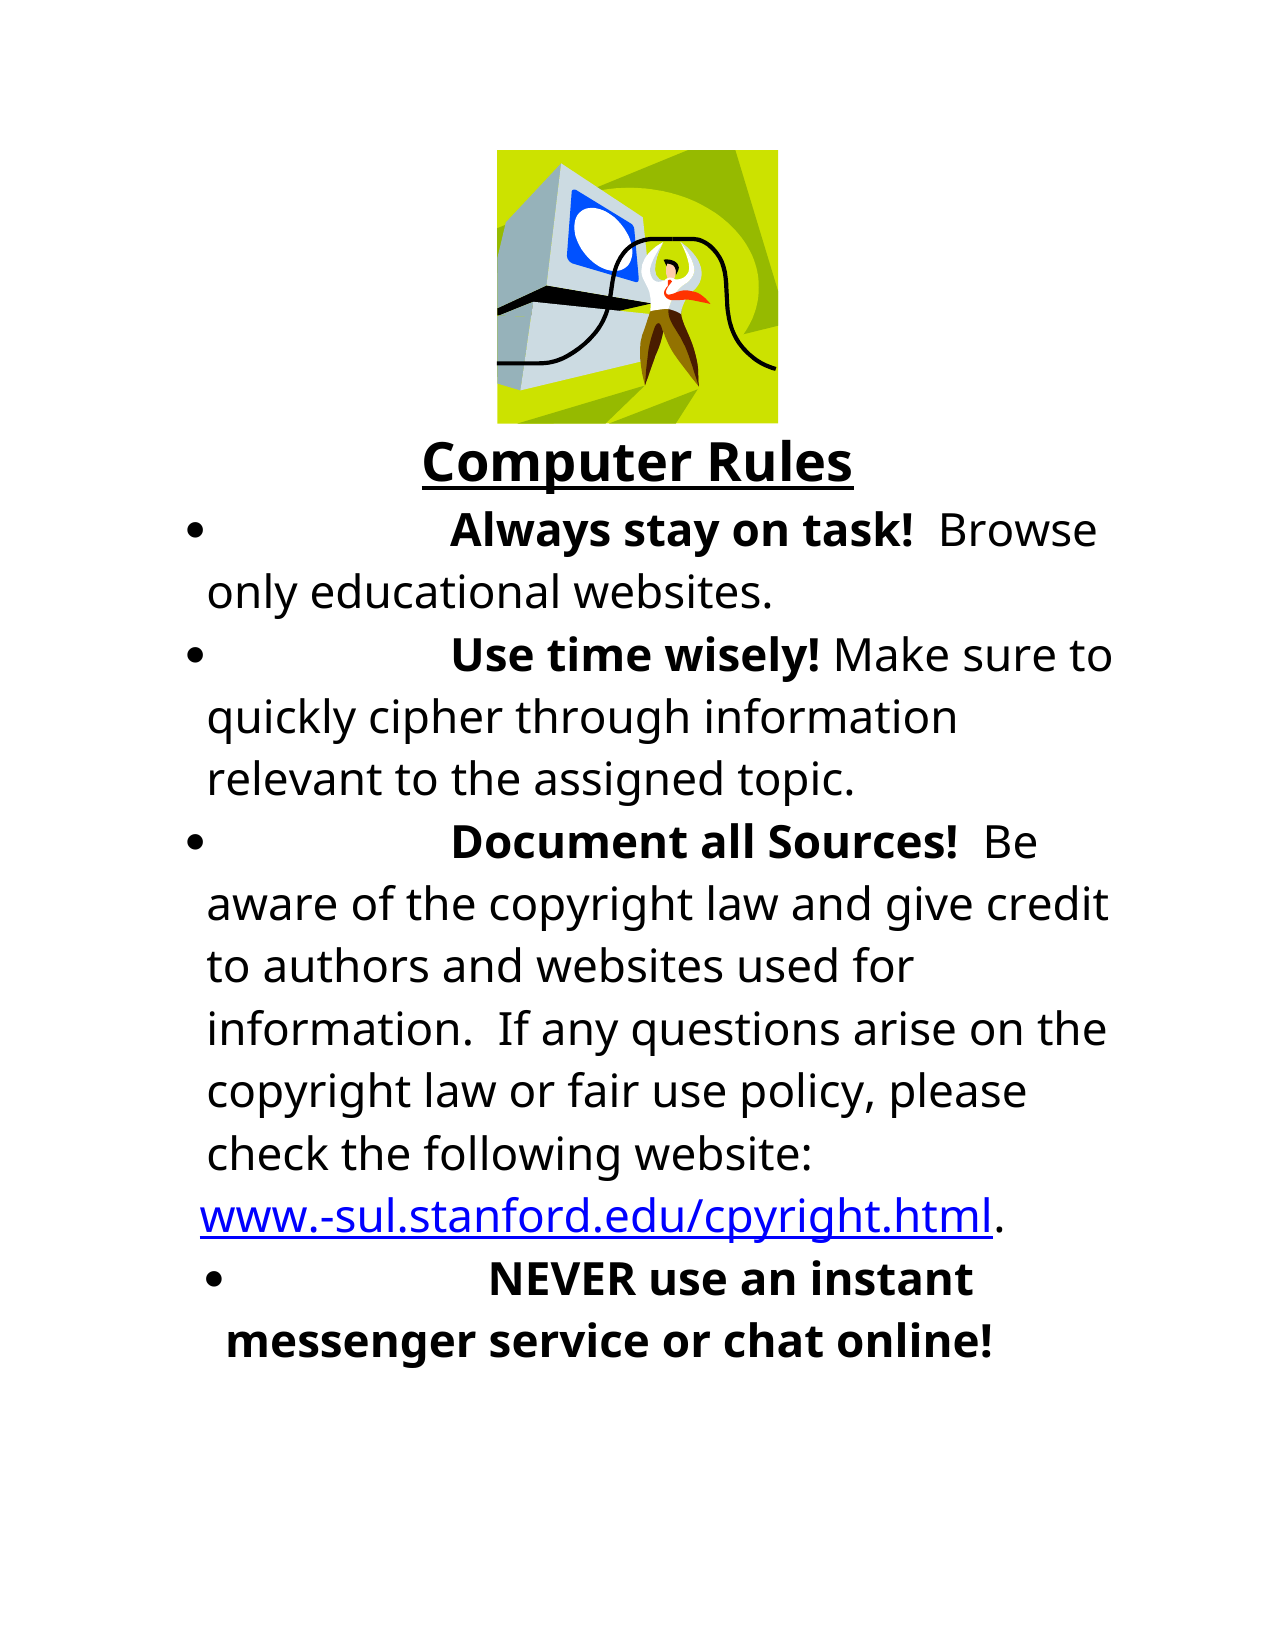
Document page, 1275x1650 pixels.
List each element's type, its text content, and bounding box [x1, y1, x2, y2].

list NEVER use an instant messenger service or chat online! [206, 1246, 1125, 1371]
text www.-sul.stanford.edu/cpyright.html. [187, 1183, 1125, 1246]
list Always stay on task! Browse only educational websites. [187, 497, 1125, 622]
text Computer Rules [150, 423, 1125, 497]
list Document all Sources! Be aware of the copyright law and give credit to authors and websites used for information. If any questions arise on the copyright law or fair use policy, please check the following website: [187, 809, 1125, 1183]
list Use time wisely! Make sure to quickly cipher through information relevant to the assigned topic. [187, 622, 1125, 809]
